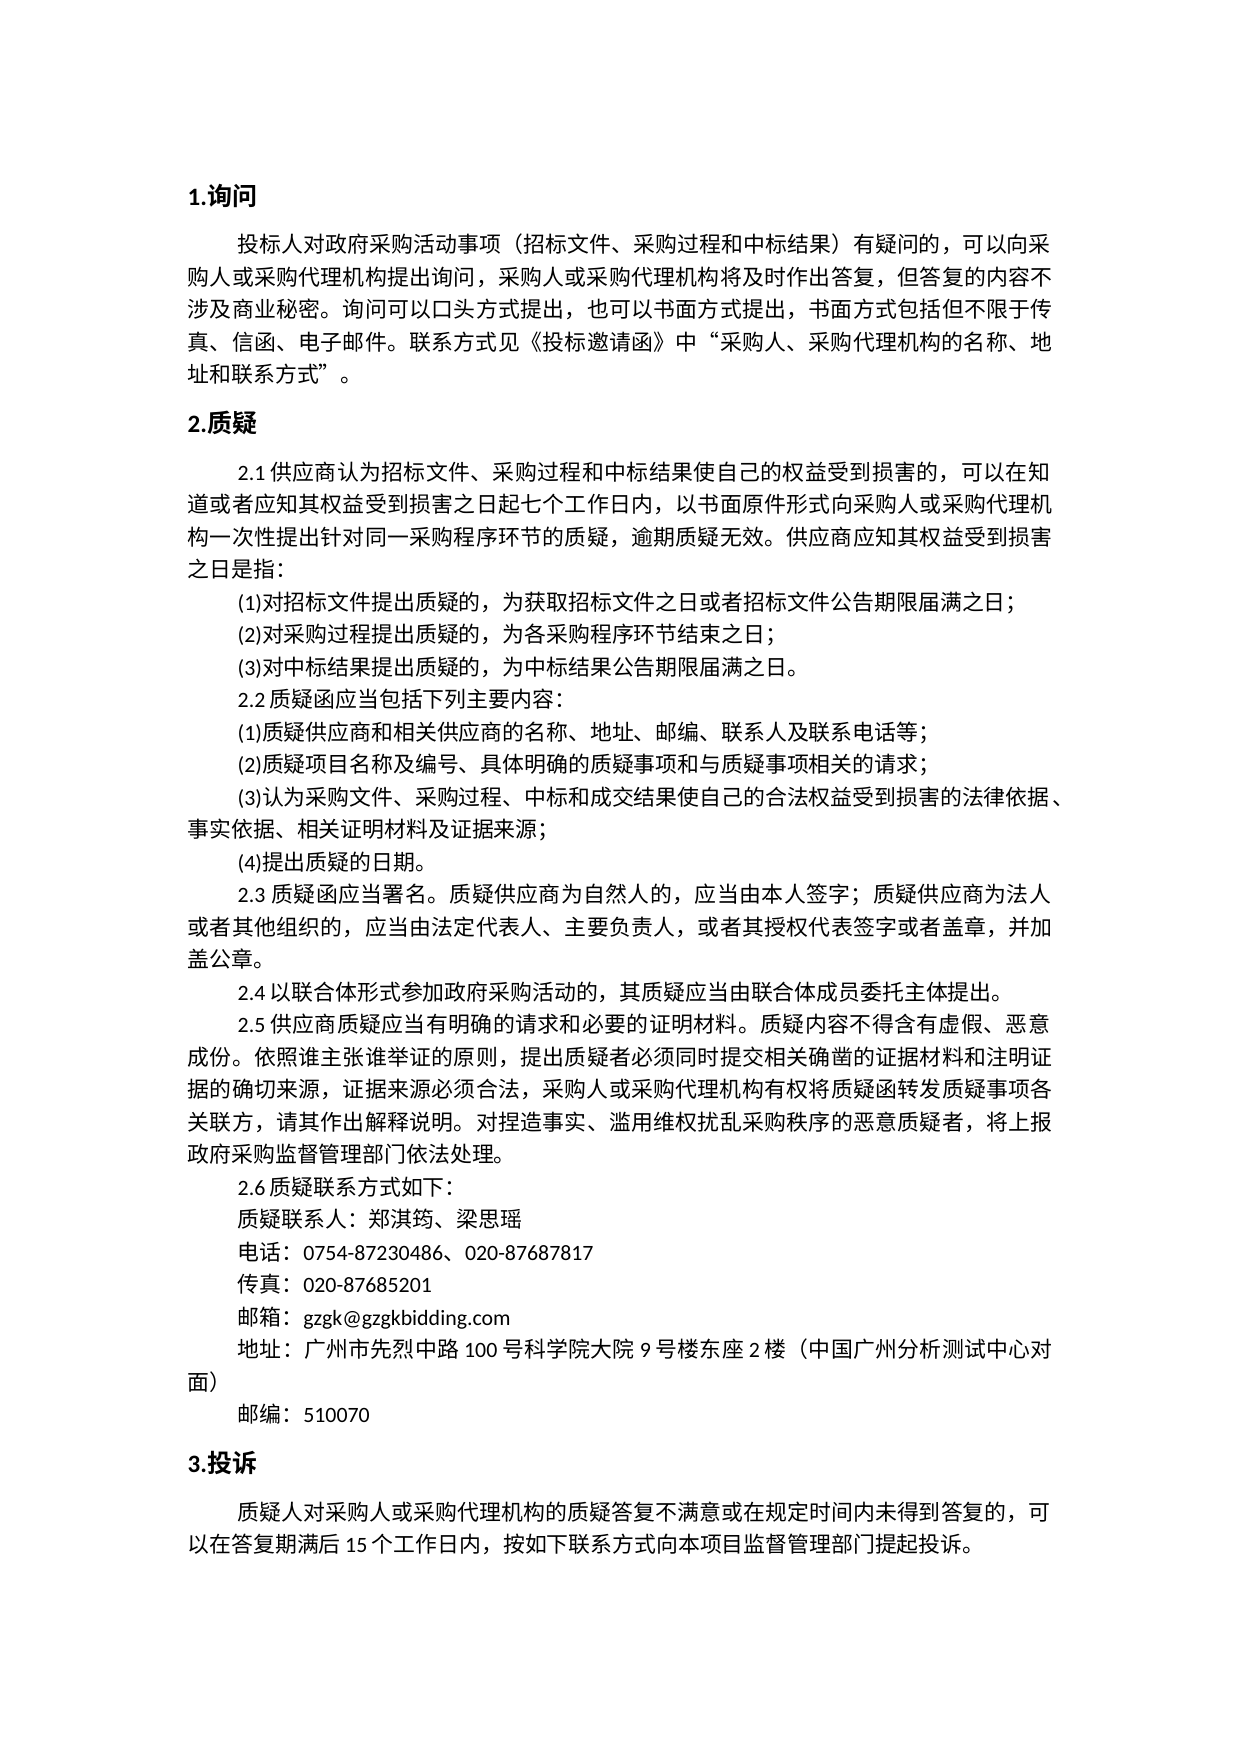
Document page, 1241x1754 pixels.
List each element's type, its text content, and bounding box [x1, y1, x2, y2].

text 1.询问 [187, 162, 1053, 227]
text 2.2质疑函应当包括下列主要内容： [187, 682, 1053, 714]
text (3)认为采购文件、采购过程、中标和成交结果使自己的合法权益受到损害的法律依据、事实依据、相关证明材料及证据来源； [187, 779, 1053, 844]
text 邮编：510070 [187, 1397, 1053, 1429]
text (1)质疑供应商和相关供应商的名称、地址、邮编、联系人及联系电话等； [187, 714, 1053, 747]
text (3)对中标结果提出质疑的，为中标结果公告期限届满之日。 [187, 649, 1053, 682]
text (2)对采购过程提出质疑的，为各采购程序环节结束之日； [187, 617, 1053, 649]
text (4)提出质疑的日期。 [187, 844, 1053, 877]
text 2.6质疑联系方式如下： [187, 1169, 1053, 1202]
text 2.质疑 [187, 389, 1053, 454]
text (1)对招标文件提出质疑的，为获取招标文件之日或者招标文件公告期限届满之日； [187, 584, 1053, 617]
text 质疑联系人：郑淇筠、梁思瑶 [187, 1202, 1053, 1234]
text 2.4以联合体形式参加政府采购活动的，其质疑应当由联合体成员委托主体提出。 [187, 974, 1053, 1007]
text (2)质疑项目名称及编号、具体明确的质疑事项和与质疑事项相关的请求； [187, 747, 1053, 779]
text 邮箱：gzgk@gzgkbidding.com [187, 1299, 1053, 1332]
text 质疑人对采购人或采购代理机构的质疑答复不满意或在规定时间内未得到答复的，可以在答复期满后15个工作日内，按如下联系方式向本项目监督管理部门提起投诉。 [187, 1494, 1053, 1559]
text 2.3 质疑函应当署名。质疑供应商为自然人的，应当由本人签字；质疑供应商为法人或者其他组织的，应当由法定代表人、主要负责人，或者其授权代表签字或者盖章，并加盖公章。 [187, 877, 1053, 974]
text 电话：0754-87230486、020-87687817 [187, 1234, 1053, 1267]
text 2.5供应商质疑应当有明确的请求和必要的证明材料。质疑内容不得含有虚假、恶意成份。依照谁主张谁举证的原则，提出质疑者必须同时提交相关确凿的证据材料和注明证据的确切来源，证据来源必须合法，采购人或采购代理机构有权将质疑函转发质疑事项各关联方，请其作出解释说明。对捏造事实、滥用维权扰乱采购秩序的恶意质疑者，将上报政府采购监督管理部门依法处理。 [187, 1007, 1053, 1169]
text 2.1供应商认为招标文件、采购过程和中标结果使自己的权益受到损害的，可以在知道或者应知其权益受到损害之日起七个工作日内，以书面原件形式向采购人或采购代理机构一次性提出针对同一采购程序环节的质疑，逾期质疑无效。供应商应知其权益受到损害之日是指： [187, 454, 1053, 584]
text 投标人对政府采购活动事项（招标文件、采购过程和中标结果）有疑问的，可以向采购人或采购代理机构提出询问，采购人或采购代理机构将及时作出答复，但答复的内容不涉及商业秘密。询问可以口头方式提出，也可以书面方式提出，书面方式包括但不限于传真、信函、电子邮件。联系方式见《投标邀请函》中“采购人、采购代理机构的名称、地址和联系方式”。 [187, 227, 1053, 389]
text 传真：020-87685201 [187, 1267, 1053, 1299]
text 地址：广州市先烈中路100号科学院大院9号楼东座2楼（中国广州分析测试中心对面） [187, 1332, 1053, 1397]
text 3.投诉 [187, 1429, 1053, 1494]
